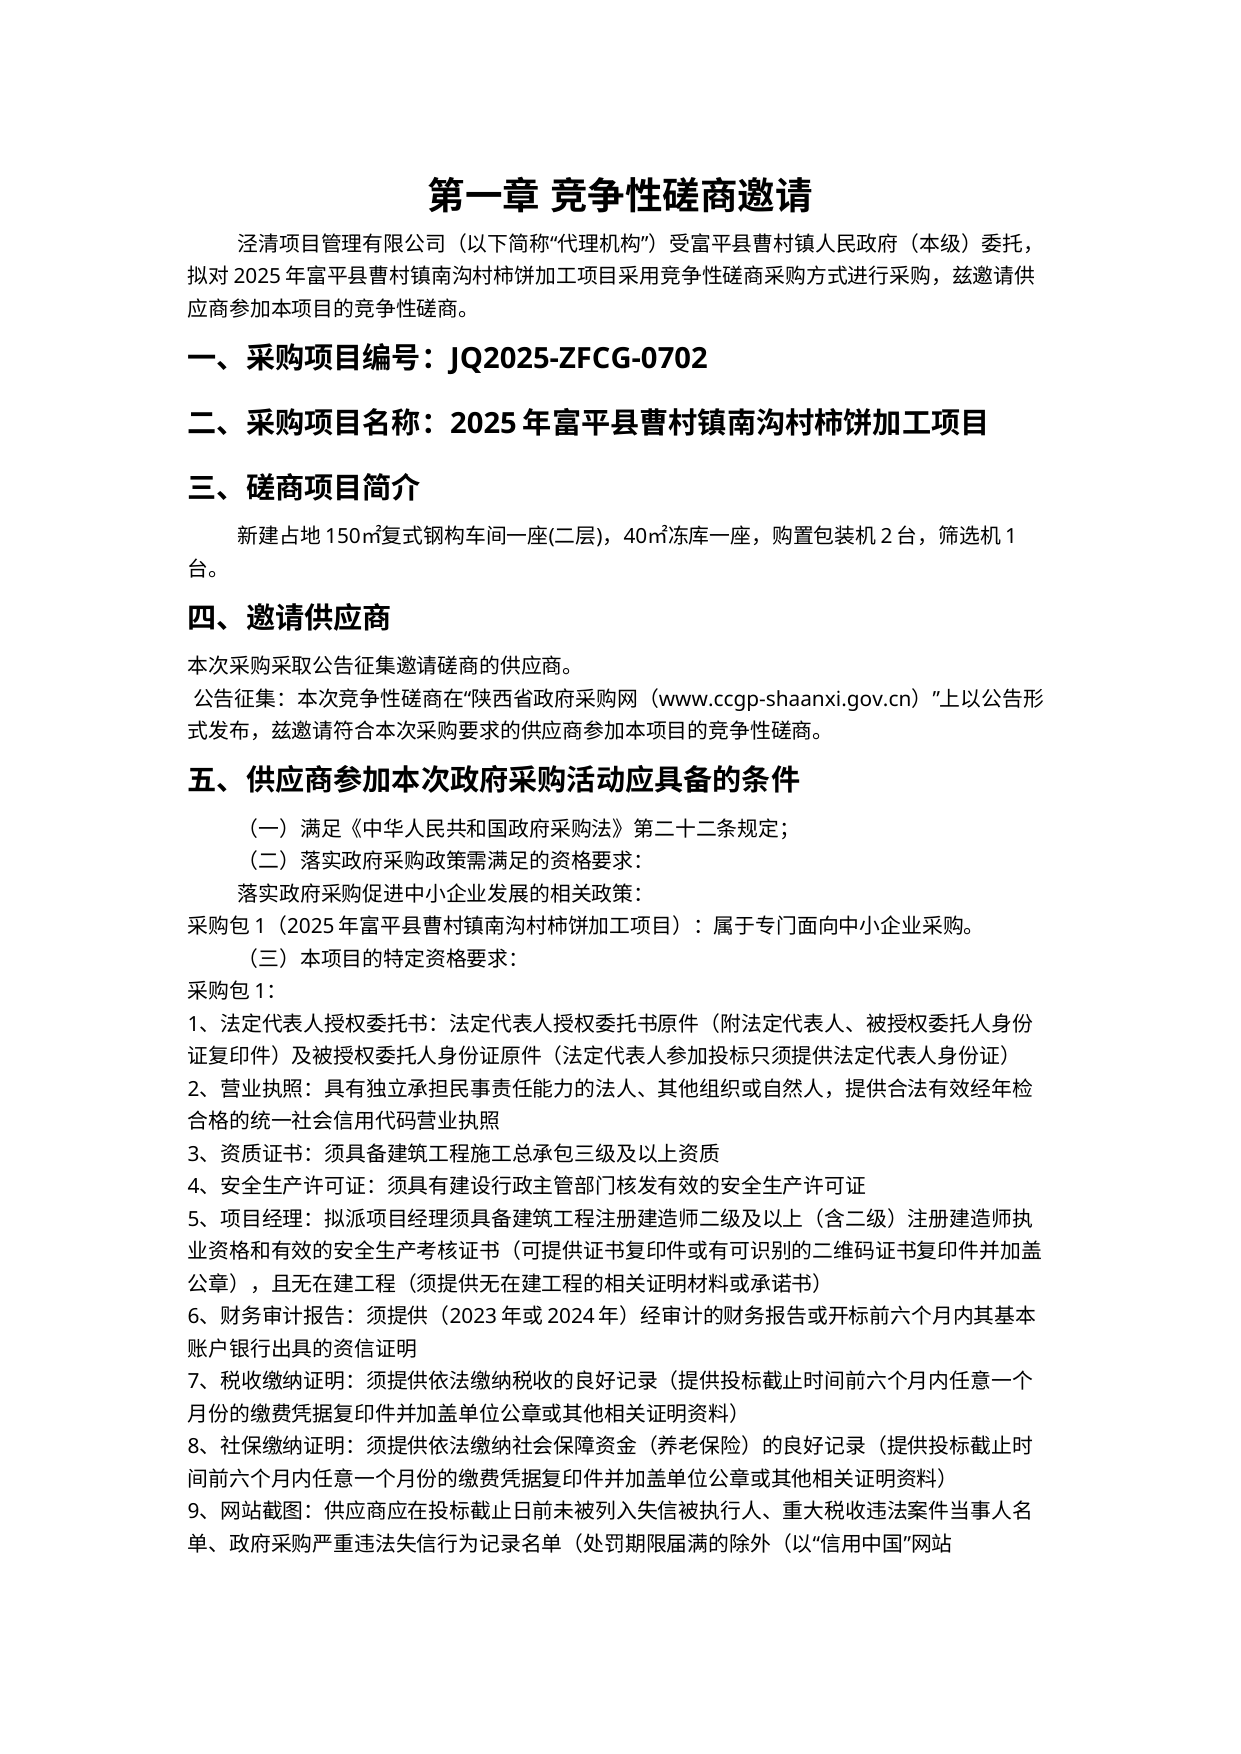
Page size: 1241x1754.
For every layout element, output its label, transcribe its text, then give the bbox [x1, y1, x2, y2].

text 新建占地150㎡复式钢构车间一座(二层)，40㎡冻库一座，购置包装机2台，筛选机1台。 [187, 519, 1053, 584]
text 本次采购采取公告征集邀请磋商的供应商。 [187, 649, 1053, 682]
text 二、采购项目名称：2025年富平县曹村镇南沟村柿饼加工项目 [187, 389, 1053, 454]
text 五、供应商参加本次政府采购活动应具备的条件 [187, 747, 1053, 812]
text 第一章 竞争性磋商邀请 [187, 162, 1053, 227]
text （一）满足《中华人民共和国政府采购法》第二十二条规定； [187, 812, 1053, 844]
text 三、磋商项目简介 [187, 454, 1053, 519]
text （二）落实政府采购政策需满足的资格要求： [187, 844, 1053, 877]
text 落实政府采购促进中小企业发展的相关政策： [187, 877, 1053, 909]
text 7、税收缴纳证明：须提供依法缴纳税收的良好记录（提供投标截止时间前六个月内任意一个月份的缴费凭据复印件并加盖单位公章或其他相关证明资料） [187, 1364, 1053, 1429]
text 一、采购项目编号：JQ2025-ZFCG-0702 [187, 324, 1053, 389]
text 5、项目经理：拟派项目经理须具备建筑工程注册建造师二级及以上（含二级）注册建造师执业资格和有效的安全生产考核证书（可提供证书复印件或有可识别的二维码证书复印件并加盖公章），且无在建工程（须提供无在建工程的相关证明材料或承诺书） [187, 1202, 1053, 1299]
text 四、邀请供应商 [187, 584, 1053, 649]
text 6、财务审计报告：须提供（2023年或2024年）经审计的财务报告或开标前六个月内其基本账户银行出具的资信证明 [187, 1299, 1053, 1364]
text 4、安全生产许可证：须具有建设行政主管部门核发有效的安全生产许可证 [187, 1169, 1053, 1202]
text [187, 1494, 1053, 1559]
text 采购包1（2025年富平县曹村镇南沟村柿饼加工项目）：属于专门面向中小企业采购。 [187, 909, 1053, 942]
text 采购包1： [187, 974, 1053, 1007]
text 1、法定代表人授权委托书：法定代表人授权委托书原件（附法定代表人、被授权委托人身份证复印件）及被授权委托人身份证原件（法定代表人参加投标只须提供法定代表人身份证） [187, 1007, 1053, 1072]
text （三）本项目的特定资格要求： [187, 942, 1053, 974]
text 8、社保缴纳证明：须提供依法缴纳社会保障资金（养老保险）的良好记录（提供投标截止时间前六个月内任意一个月份的缴费凭据复印件并加盖单位公章或其他相关证明资料） [187, 1429, 1053, 1494]
text 公告征集：本次竞争性磋商在“陕西省政府采购网（www.ccgp-shaanxi.gov.cn）”上以公告形式发布，兹邀请符合本次采购要求的供应商参加本项目的竞争性磋商。 [187, 682, 1053, 747]
text 泾清项目管理有限公司（以下简称“代理机构”）受富平县曹村镇人民政府（本级）委托，拟对2025年富平县曹村镇南沟村柿饼加工项目采用竞争性磋商采购方式进行采购，兹邀请供应商参加本项目的竞争性磋商。 [187, 227, 1053, 324]
text 2、营业执照：具有独立承担民事责任能力的法人、其他组织或自然人，提供合法有效经年检合格的统一社会信用代码营业执照 [187, 1072, 1053, 1137]
text 3、资质证书：须具备建筑工程施工总承包三级及以上资质 [187, 1137, 1053, 1169]
